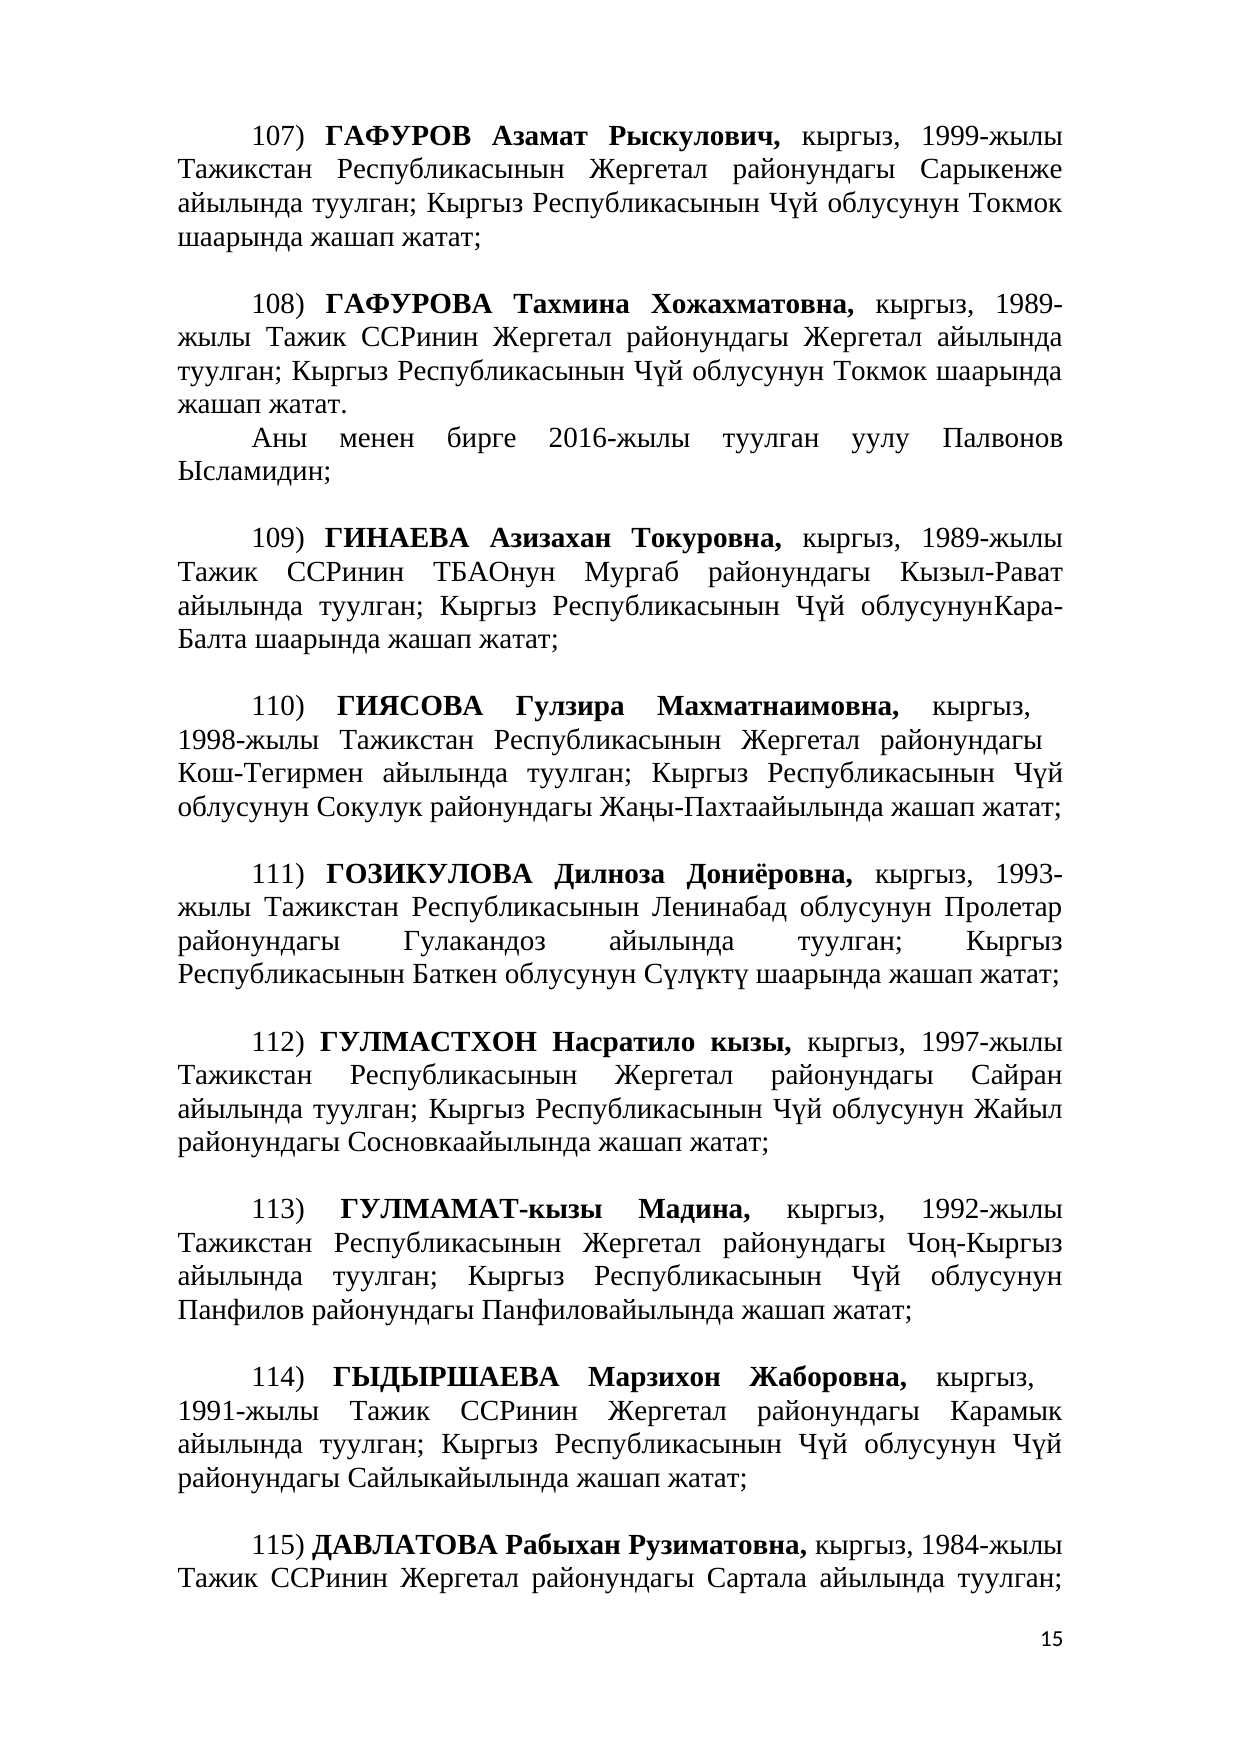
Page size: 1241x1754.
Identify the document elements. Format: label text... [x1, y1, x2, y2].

text 109) ГИНАЕВА Азизахан Токуровна, кыргыз, 1989-жылы Тажик ССРинин ТБАОнун Мургаб районундагы Кызыл-Рават айылында туулган; Кыргыз Республикасынын Чүй облусунунКара-Балта шаарында жашап жатат; [177, 521, 1063, 655]
text 107) ГАФУРОВ Азамат Рыскулович, кыргыз, 1999-жылы Тажикстан Республикасынын Жергетал районундагы Сарыкенже айылында туулган; Кыргыз Республикасынын Чүй облусунун Токмок шаарында жашап жатат; [177, 118, 1063, 252]
text Аны менен бирге 2016-жылы туулган уулу Палвонов Ысламидин; [177, 420, 1063, 487]
text 112) ГУЛМАСТХОН Насратило кызы, кыргыз, 1997-жылы Тажикстан Республикасынын Жергетал районундагы Сайран айылында туулган; Кыргыз Республикасынын Чүй облусунун Жайыл районундагы Сосновкаайылында жашап жатат; [177, 1024, 1063, 1158]
text 111) ГОЗИКУЛОВА Дилноза Дониёровна, кыргыз, 1993-жылы Тажикстан Республикасынын Ленинабад облусунун Пролетар районундагы Гулакандоз айылында туулган; Кыргыз Республикасынын Баткен облусунун Сүлүктү шаарында жашап жатат; [177, 856, 1063, 990]
text 108) ГАФУРОВА Тахмина Хожахматовна, кыргыз, 1989-жылы Тажик ССРинин Жергетал районундагы Жергетал айылында туулган; Кыргыз Республикасынын Чүй облусунун Токмок шаарында жашап жатат. [177, 286, 1063, 420]
text 110) ГИЯСОВА Гулзира Махматнаимовна, кыргыз, 1998-жылы Тажикстан Республикасынын Жергетал районундагы Кош-Тегирмен айылында туулган; Кыргыз Республикасынын Чүй облусунун Сокулук районундагы Жаңы-Пахтаайылында жашап жатат; [177, 688, 1063, 822]
text 113) ГУЛМАМАТ-кызы Мадина, кыргыз, 1992-жылы Тажикстан Республикасынын Жергетал районундагы Чоң-Кыргыз айылында туулган; Кыргыз Республикасынын Чүй облусунун Панфилов районундагы Панфиловайылында жашап жатат; [177, 1191, 1063, 1326]
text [177, 1527, 1063, 1594]
text 114) ГЫДЫРШАЕВА Марзихон Жаборовна, кыргыз, 1991-жылы Тажик ССРинин Жергетал районундагы Карамык айылында туулган; Кыргыз Республикасынын Чүй облусунун Чүй районундагы Сайлыкайылында жашап жатат; [177, 1359, 1063, 1493]
